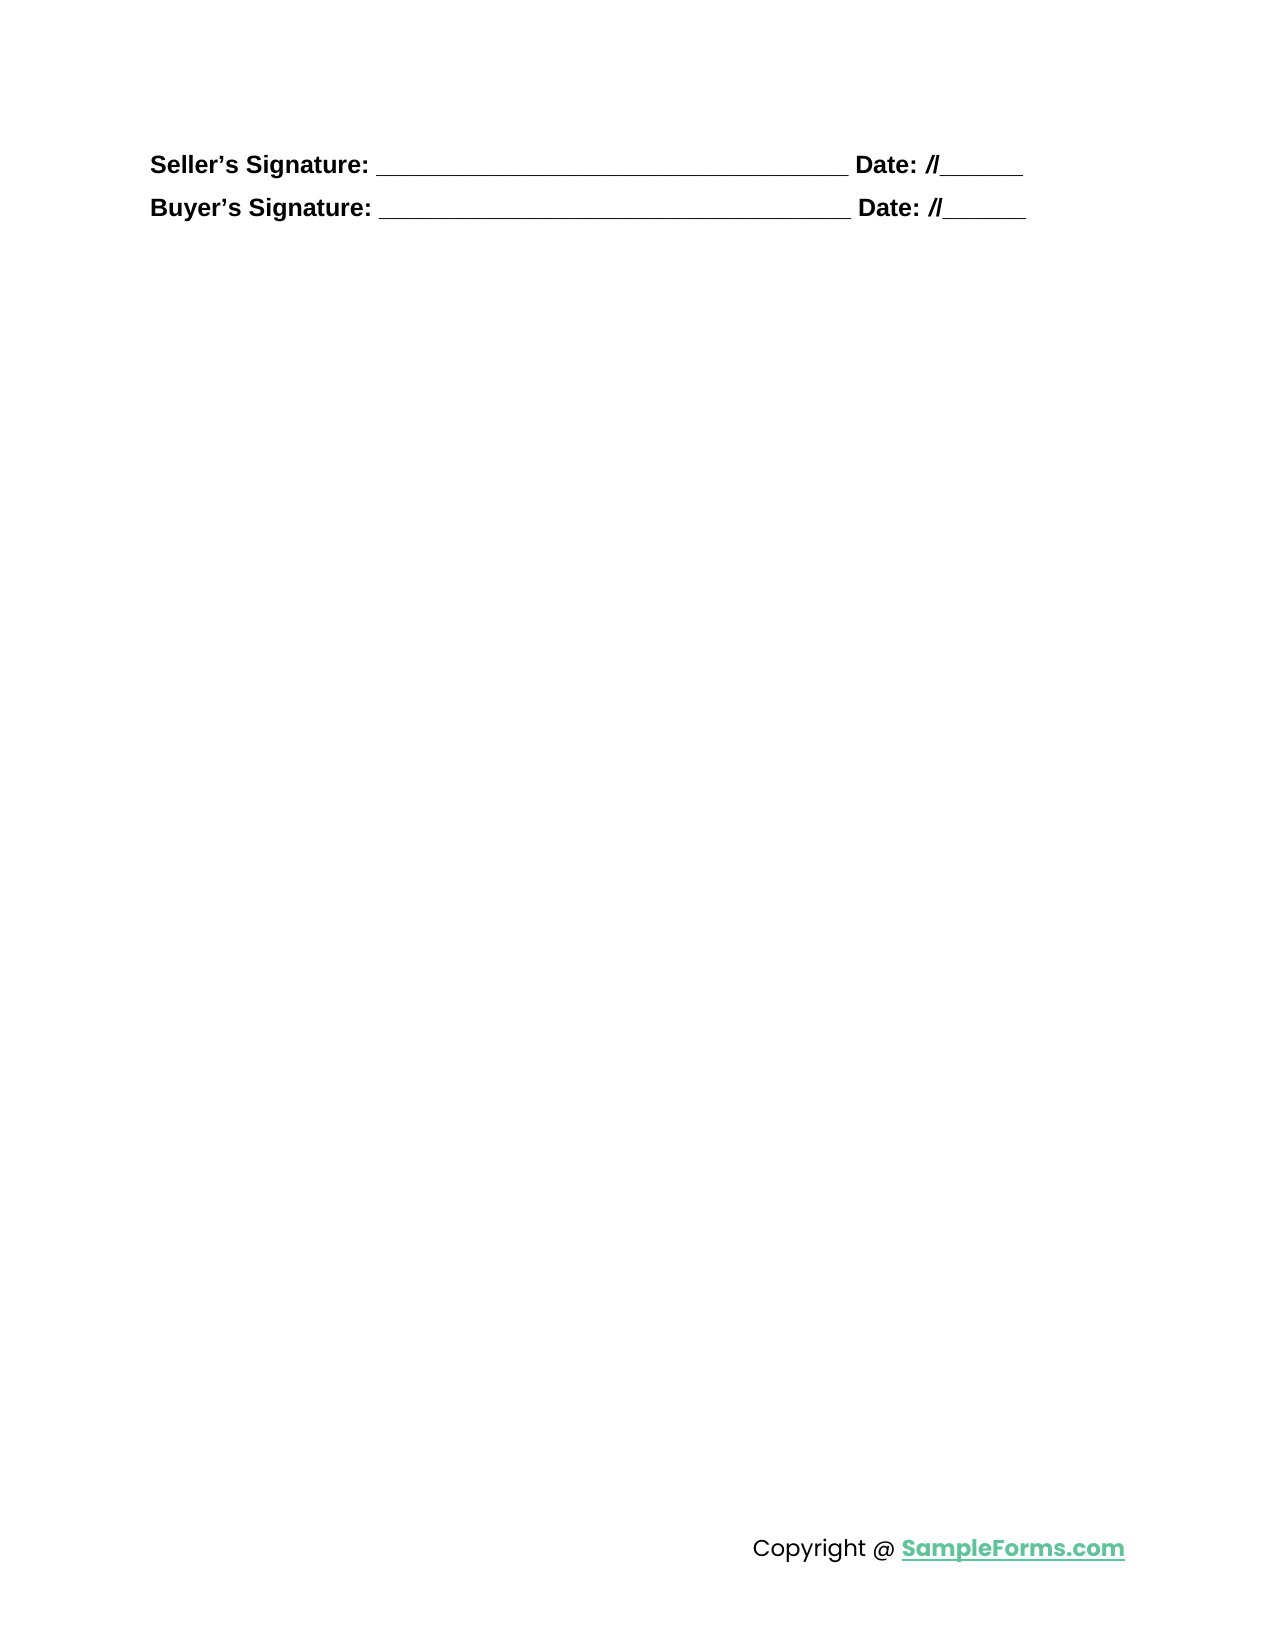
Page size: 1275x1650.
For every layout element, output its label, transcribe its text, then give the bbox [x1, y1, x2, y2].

text Seller’s Signature: __________________________________ Date: //______ Buyer’s Signature: __________________________________ Date: //______ [150, 150, 1125, 222]
